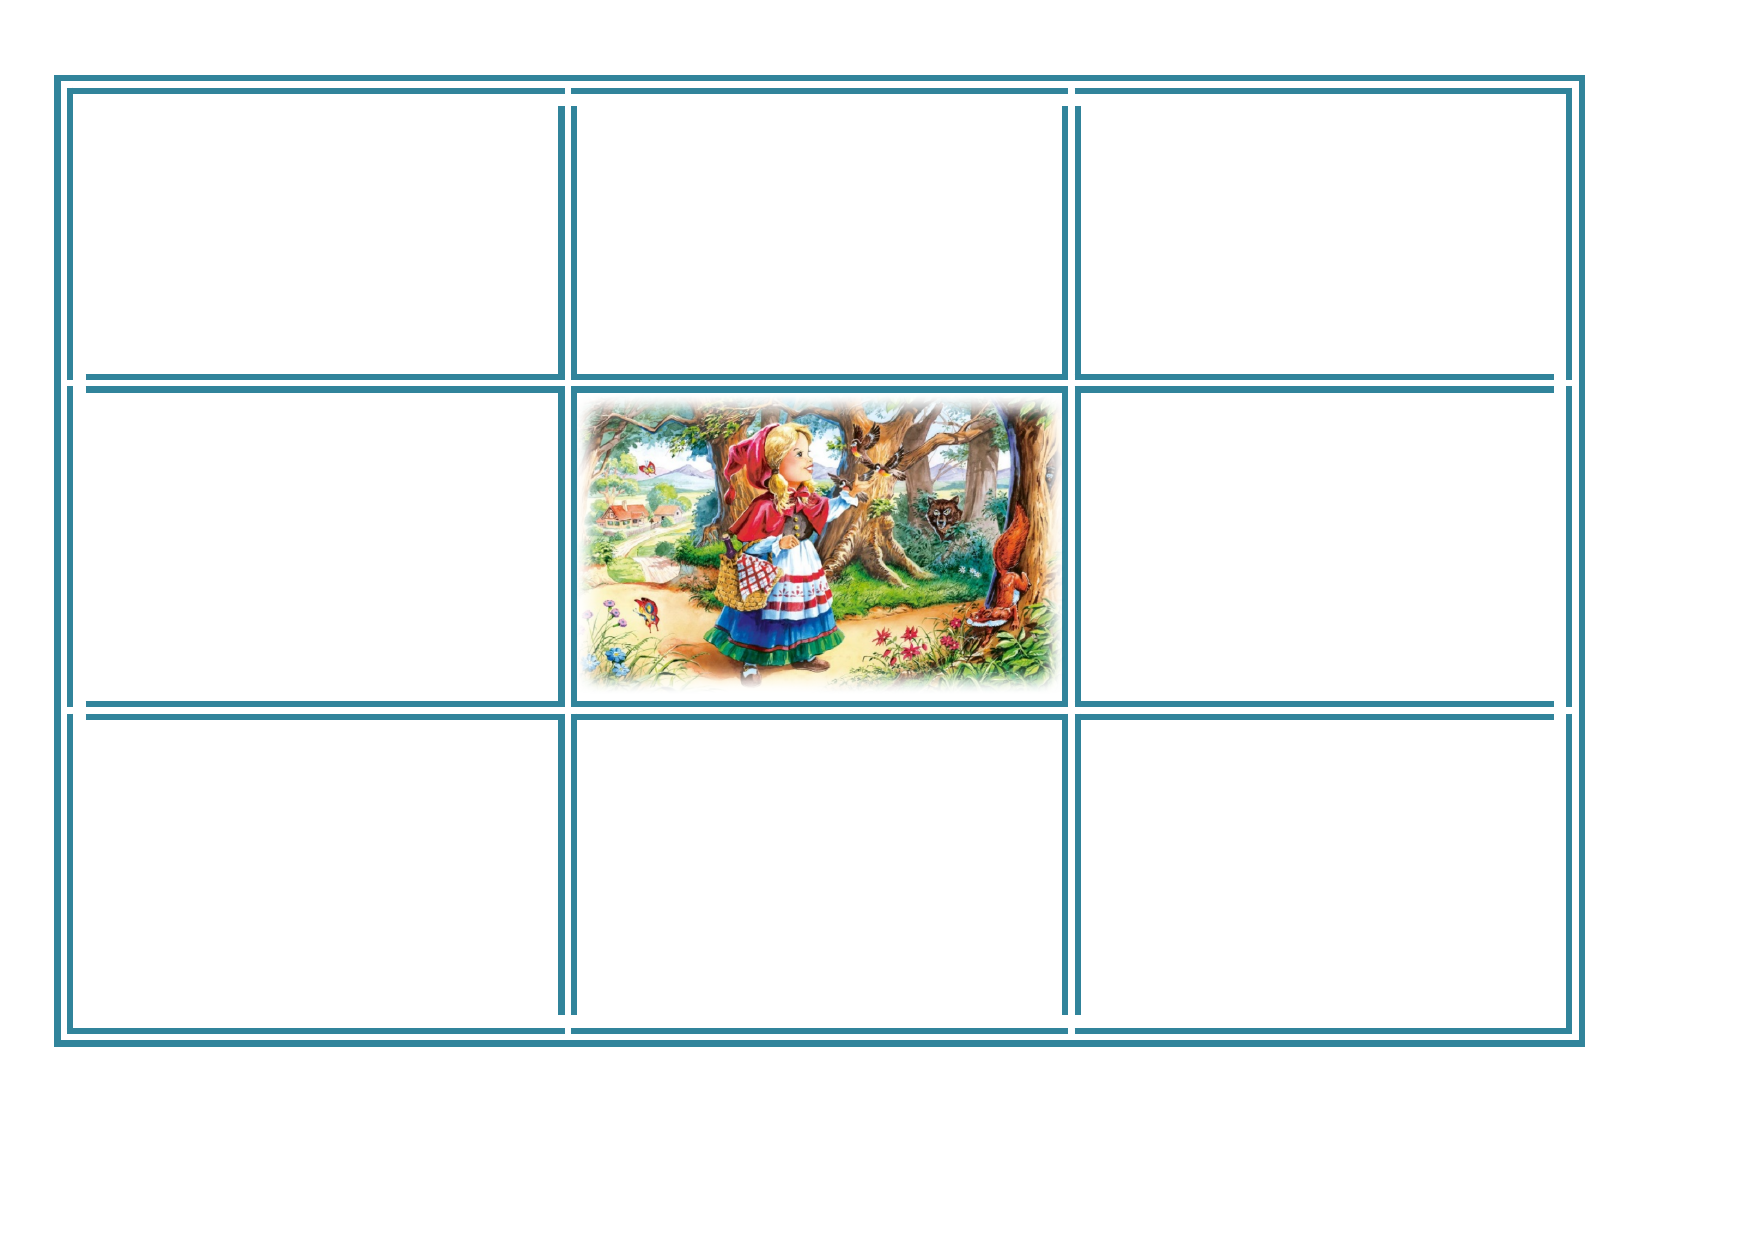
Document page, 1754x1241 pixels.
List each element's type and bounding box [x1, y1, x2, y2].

table_cell [568, 374, 1071, 701]
table_cell [64, 374, 568, 701]
table_cell [1071, 374, 1575, 701]
table_header [568, 81, 1071, 374]
table_cell [1071, 701, 1575, 1028]
table_header [64, 81, 568, 374]
table_header [1071, 81, 1575, 374]
table_cell [568, 701, 1071, 1028]
picture [603, 422, 1037, 666]
table_cell [64, 701, 568, 1028]
